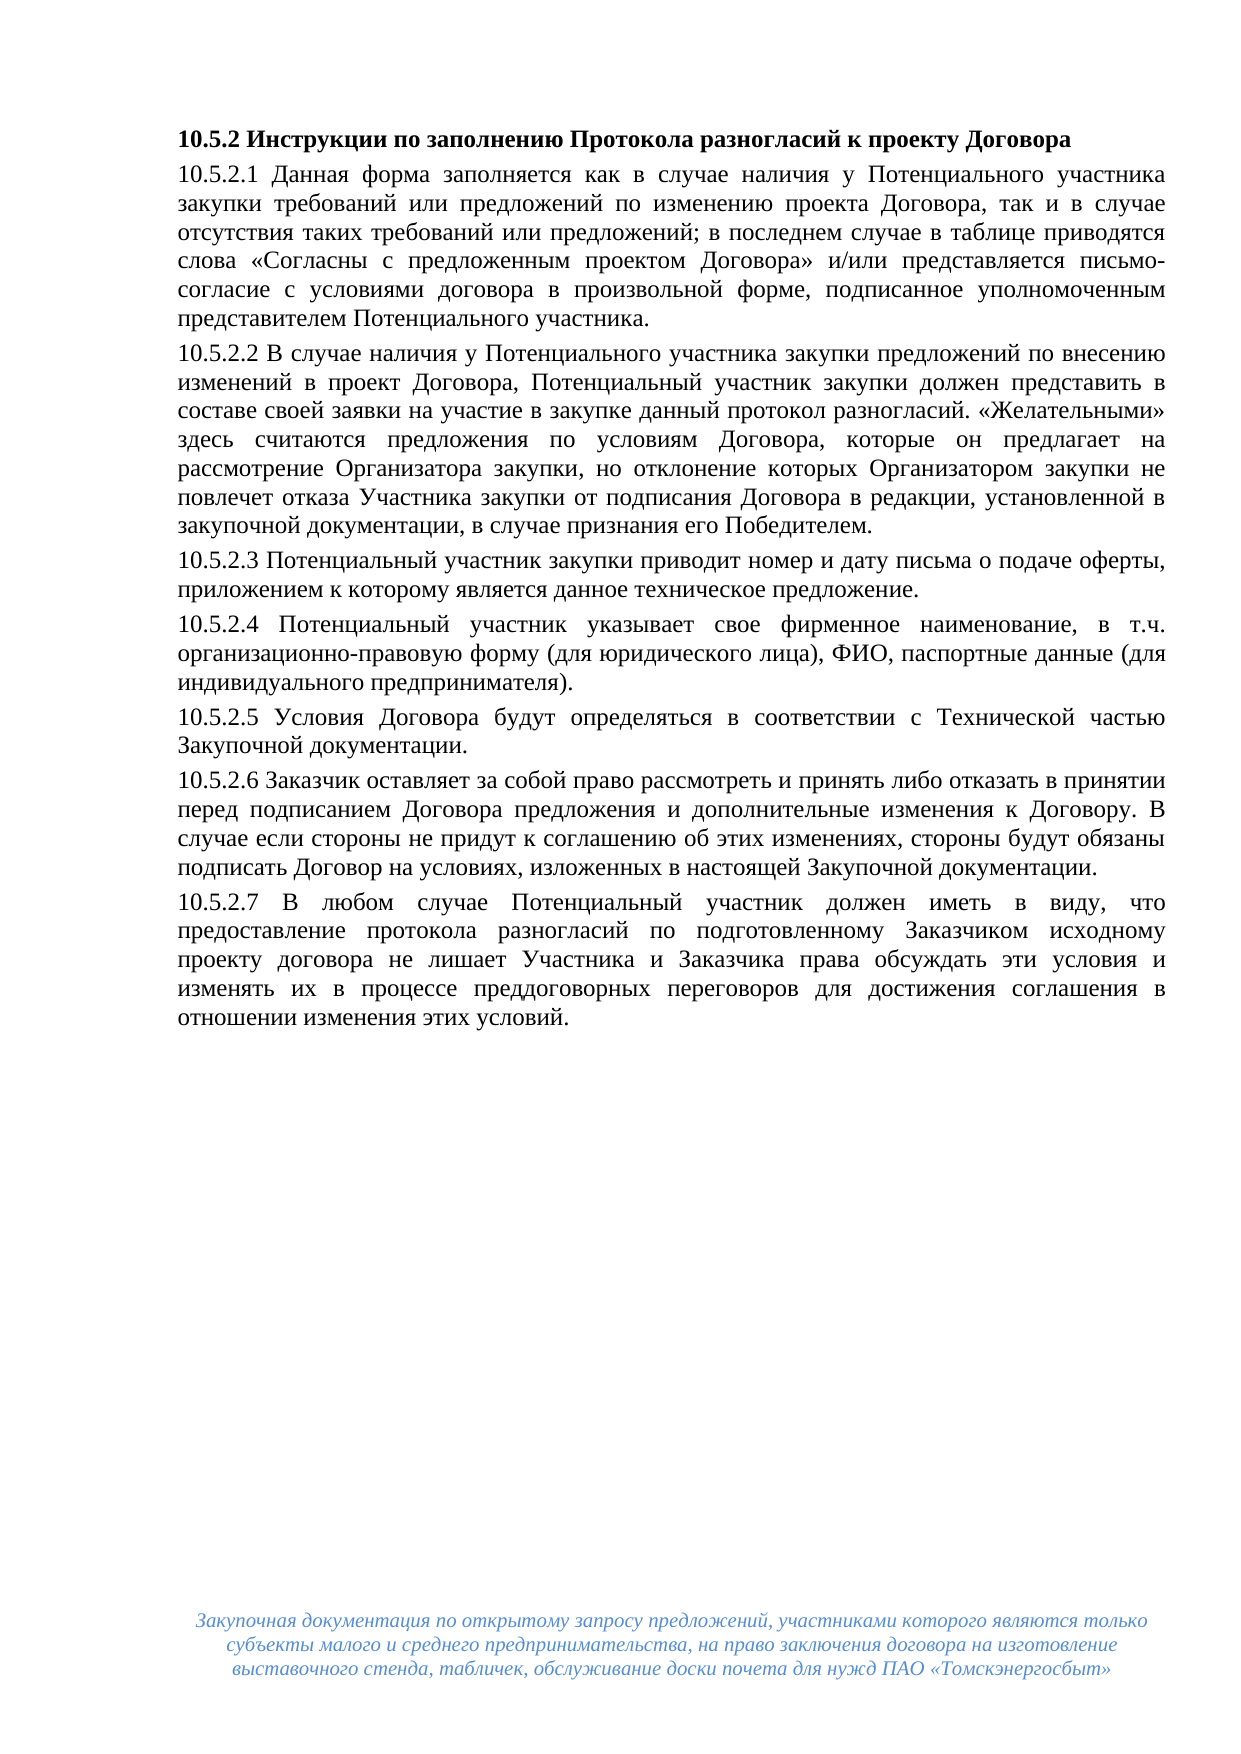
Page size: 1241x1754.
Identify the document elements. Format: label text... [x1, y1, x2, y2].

text 10.5.2.1 Данная форма заполняется как в случае наличия у Потенциального участника закупки требований или предложений по изменению проекта Договора, так и в случае отсутствия таких требований или предложений; в последнем случае в таблице приводятся слова «Согласны с предложенным проектом Договора» и/или представляется письмо-согласие с условиями договора в произвольной форме, подписанное уполномоченным представителем Потенциального участника. [177, 159, 1167, 332]
text 10.5.2.6 Заказчик оставляет за собой право рассмотреть и принять либо отказать в принятии перед подписанием Договора предложения и дополнительные изменения к Договору. В случае если стороны не придут к соглашению об этих изменениях, стороны будут обязаны подписать Договор на условиях, изложенных в настоящей Закупочной документации. [177, 766, 1167, 881]
text 10.5.2.2 В случае наличия у Потенциального участника закупки предложений по внесению изменений в проект Договора, Потенциальный участник закупки должен представить в составе своей заявки на участие в закупке данный протокол разногласий. «Желательными» здесь считаются предложения по условиям Договора, которые он предлагает на рассмотрение Организатора закупки, но отклонение которых Организатором закупки не повлечет отказа Участника закупки от подписания Договора в редакции, установленной в закупочной документации, в случае признания его Победителем. [177, 338, 1167, 539]
text 10.5.2 Инструкции по заполнению Протокола разногласий к проекту Договора [177, 124, 1167, 153]
text 10.5.2.4 Потенциальный участник указывает свое фирменное наименование, в т.ч. организационно-правовую форму (для юридического лица), ФИО, паспортные данные (для индивидуального предпринимателя). [177, 609, 1167, 696]
text 10.5.2.3 Потенциальный участник закупки приводит номер и дату письма о подаче оферты, приложением к которому является данное техническое предложение. [177, 546, 1167, 603]
text 10.5.2.7 В любом случае Потенциальный участник должен иметь в виду, что предоставление протокола разногласий по подготовленному Заказчиком исходному проекту договора не лишает Участника и Заказчика права обсуждать эти условия и изменять их в процессе преддоговорных переговоров для достижения соглашения в отношении изменения этих условий. [177, 887, 1167, 1031]
text 10.5.2.5 Условия Договора будут определяться в соответствии с Технической частью Закупочной документации. [177, 702, 1167, 759]
